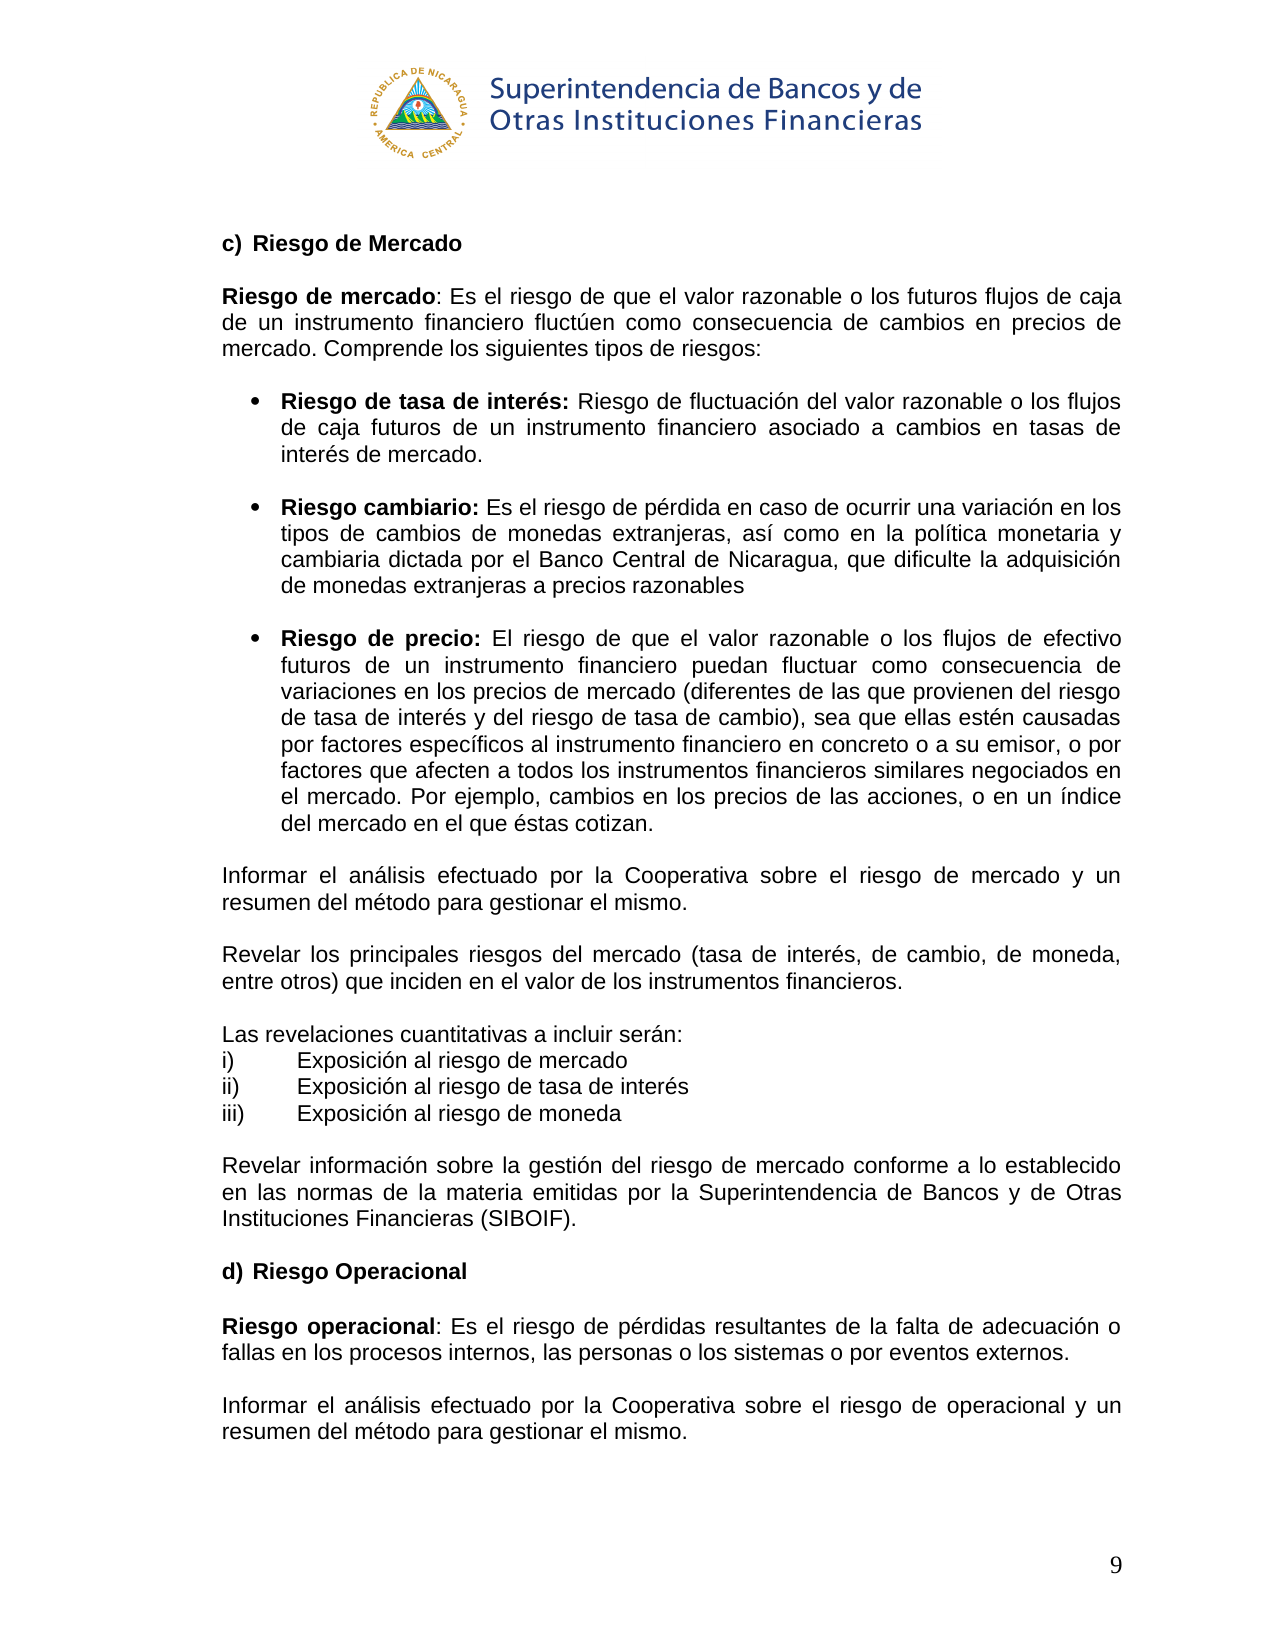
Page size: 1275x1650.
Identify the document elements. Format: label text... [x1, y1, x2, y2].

text Riesgo operacional: Es el riesgo de pérdidas resultantes de la falta de adecuación o fallas en los procesos internos, las personas o los sistemas o por eventos externos. [222, 1313, 1122, 1366]
list Riesgo de precio: El riesgo de que el valor razonable o los flujos de efectivo futuros de un instrumento financiero puedan fluctuar como consecuencia de variaciones en los precios de mercado (diferentes de las que provienen del riesgo de tasa de interés y del riesgo de tasa de cambio), sea que ellas estén causadas por factores específicos al instrumento financiero en concreto o a su emisor, o por factores que afecten a todos los instrumentos financieros similares negociados en el mercado. Por ejemplo, cambios en los precios de las acciones, o en un índice del mercado en el que éstas cotizan. [251, 625, 1122, 836]
list Riesgo cambiario: Es el riesgo de pérdida en caso de ocurrir una variación en los tipos de cambios de monedas extranjeras, así como en la política monetaria y cambiaria dictada por el Banco Central de Nicaragua, que dificulte la adquisición de monedas extranjeras a precios razonables [251, 493, 1122, 599]
text Las revelaciones cuantitativas a incluir serán: [222, 1021, 1122, 1047]
list Exposición al riesgo de moneda [222, 1099, 1122, 1126]
list Exposición al riesgo de mercado [222, 1047, 1122, 1073]
text Revelar los principales riesgos del mercado (tasa de interés, de cambio, de moneda, entre otros) que inciden en el valor de los instrumentos financieros. [222, 941, 1122, 994]
text Riesgo de mercado: Es el riesgo de que el valor razonable o los futuros flujos de caja de un instrumento financiero fluctúen como consecuencia de cambios en precios de mercado. Comprende los siguientes tipos de riesgos: [222, 283, 1122, 362]
list Riesgo Operacional [222, 1258, 1122, 1284]
list Riesgo de tasa de interés: Riesgo de fluctuación del valor razonable o los flujos de caja futuros de un instrumento financiero asociado a cambios en tasas de interés de mercado. [251, 388, 1122, 467]
text Informar el análisis efectuado por la Cooperativa sobre el riesgo de mercado y un resumen del método para gestionar el mismo. [222, 862, 1122, 915]
list Exposición al riesgo de tasa de interés [222, 1073, 1122, 1099]
text Informar el análisis efectuado por la Cooperativa sobre el riesgo de operacional y un resumen del método para gestionar el mismo. [222, 1392, 1122, 1444]
text Revelar información sobre la gestión del riesgo de mercado conforme a lo establecido en las normas de la materia emitidas por la Superintendencia de Bancos y de Otras Instituciones Financieras (SIBOIF). [222, 1152, 1122, 1231]
list Riesgo de Mercado [222, 230, 1122, 256]
picture [357, 56, 942, 169]
